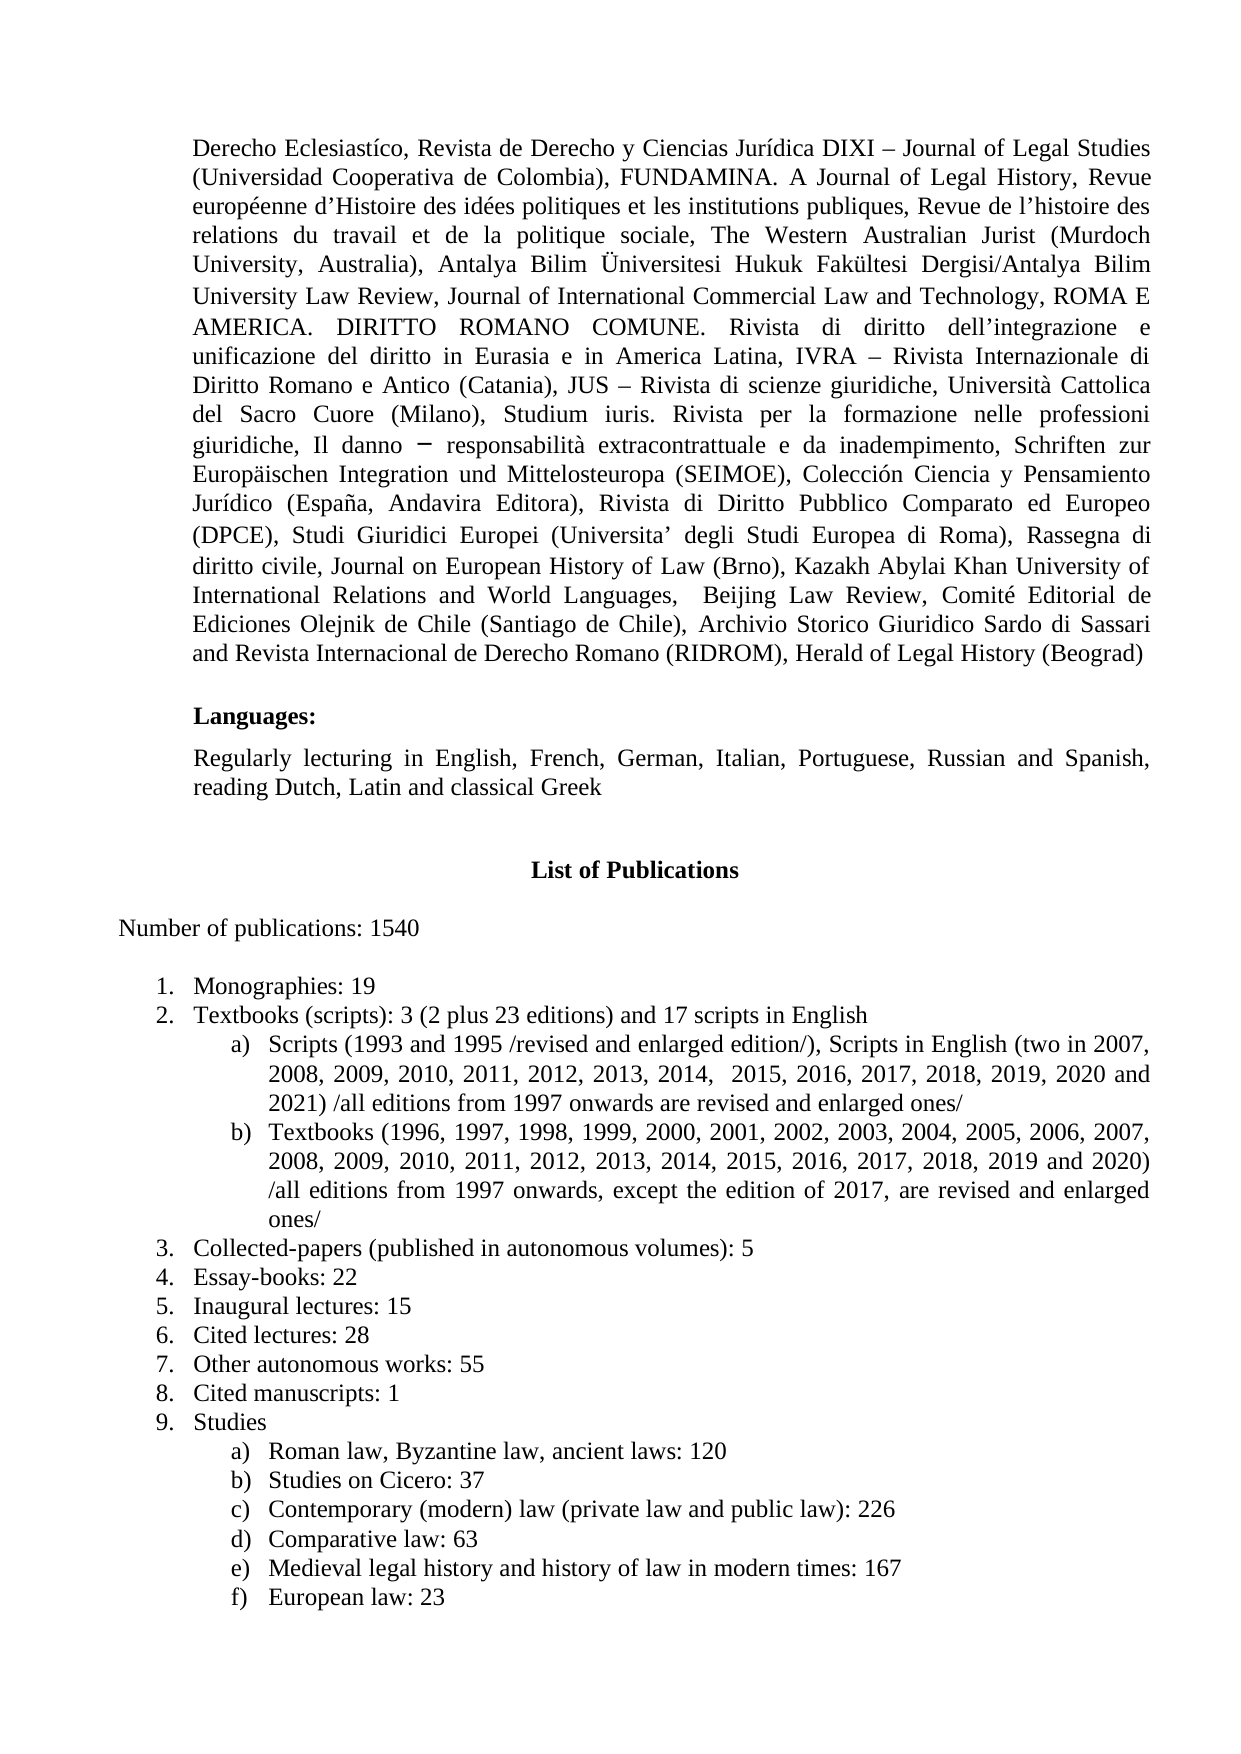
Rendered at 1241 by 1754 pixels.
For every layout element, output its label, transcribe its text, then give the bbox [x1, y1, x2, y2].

list Studies on Cicero: 37 [231, 1465, 1152, 1494]
list Monographies: 19 [156, 971, 1152, 1000]
list Comparative law: 63 [231, 1523, 1152, 1552]
list Textbooks (scripts): 3 (2 plus 23 editions) and 17 scripts in English [156, 1000, 1152, 1029]
list Other autonomous works: 55 [156, 1349, 1152, 1378]
list Medieval legal history and history of law in modern times: 167 [231, 1552, 1152, 1582]
list Contemporary (modern) law (private law and public law): 226 [231, 1494, 1152, 1523]
list Roman law, Byzantine law, ancient laws: 120 [231, 1436, 1152, 1465]
list Essay-books: 22 [156, 1262, 1152, 1291]
list Scripts (1993 and 1995 /revised and enlarged edition/), Scripts in English (two in 2007, 2008, 2009, 2010, 2011, 2012, 2013, 2014, 2015, 2016, 2017, 2018, 2019, 2020 and 2021) /all editions from 1997 onwards are revised and enlarged ones/ [231, 1029, 1152, 1117]
text List of Publications [118, 855, 1152, 884]
text Regularly lecturing in English, French, German, Italian, Portuguese, Russian and Spanish, reading Dutch, Latin and classical Greek [193, 743, 1152, 801]
list Inaugural lectures: 15 [156, 1291, 1152, 1320]
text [192, 133, 1152, 667]
list Studies [156, 1407, 1152, 1436]
text Languages: [193, 701, 1152, 730]
list Cited manuscripts: 1 [156, 1378, 1152, 1407]
list Textbooks (1996, 1997, 1998, 1999, 2000, 2001, 2002, 2003, 2004, 2005, 2006, 2007, 2008, 2009, 2010, 2011, 2012, 2013, 2014, 2015, 2016, 2017, 2018, 2019 and 2020) /all editions from 1997 onwards, except the edition of 2017, are revised and enlarged ones/ [231, 1117, 1152, 1233]
list Cited lectures: 28 [156, 1320, 1152, 1349]
text Number of publications: 1540 [118, 913, 1152, 942]
list Collected-papers (published in autonomous volumes): 5 [156, 1233, 1152, 1262]
list European law: 23 [231, 1582, 1152, 1611]
